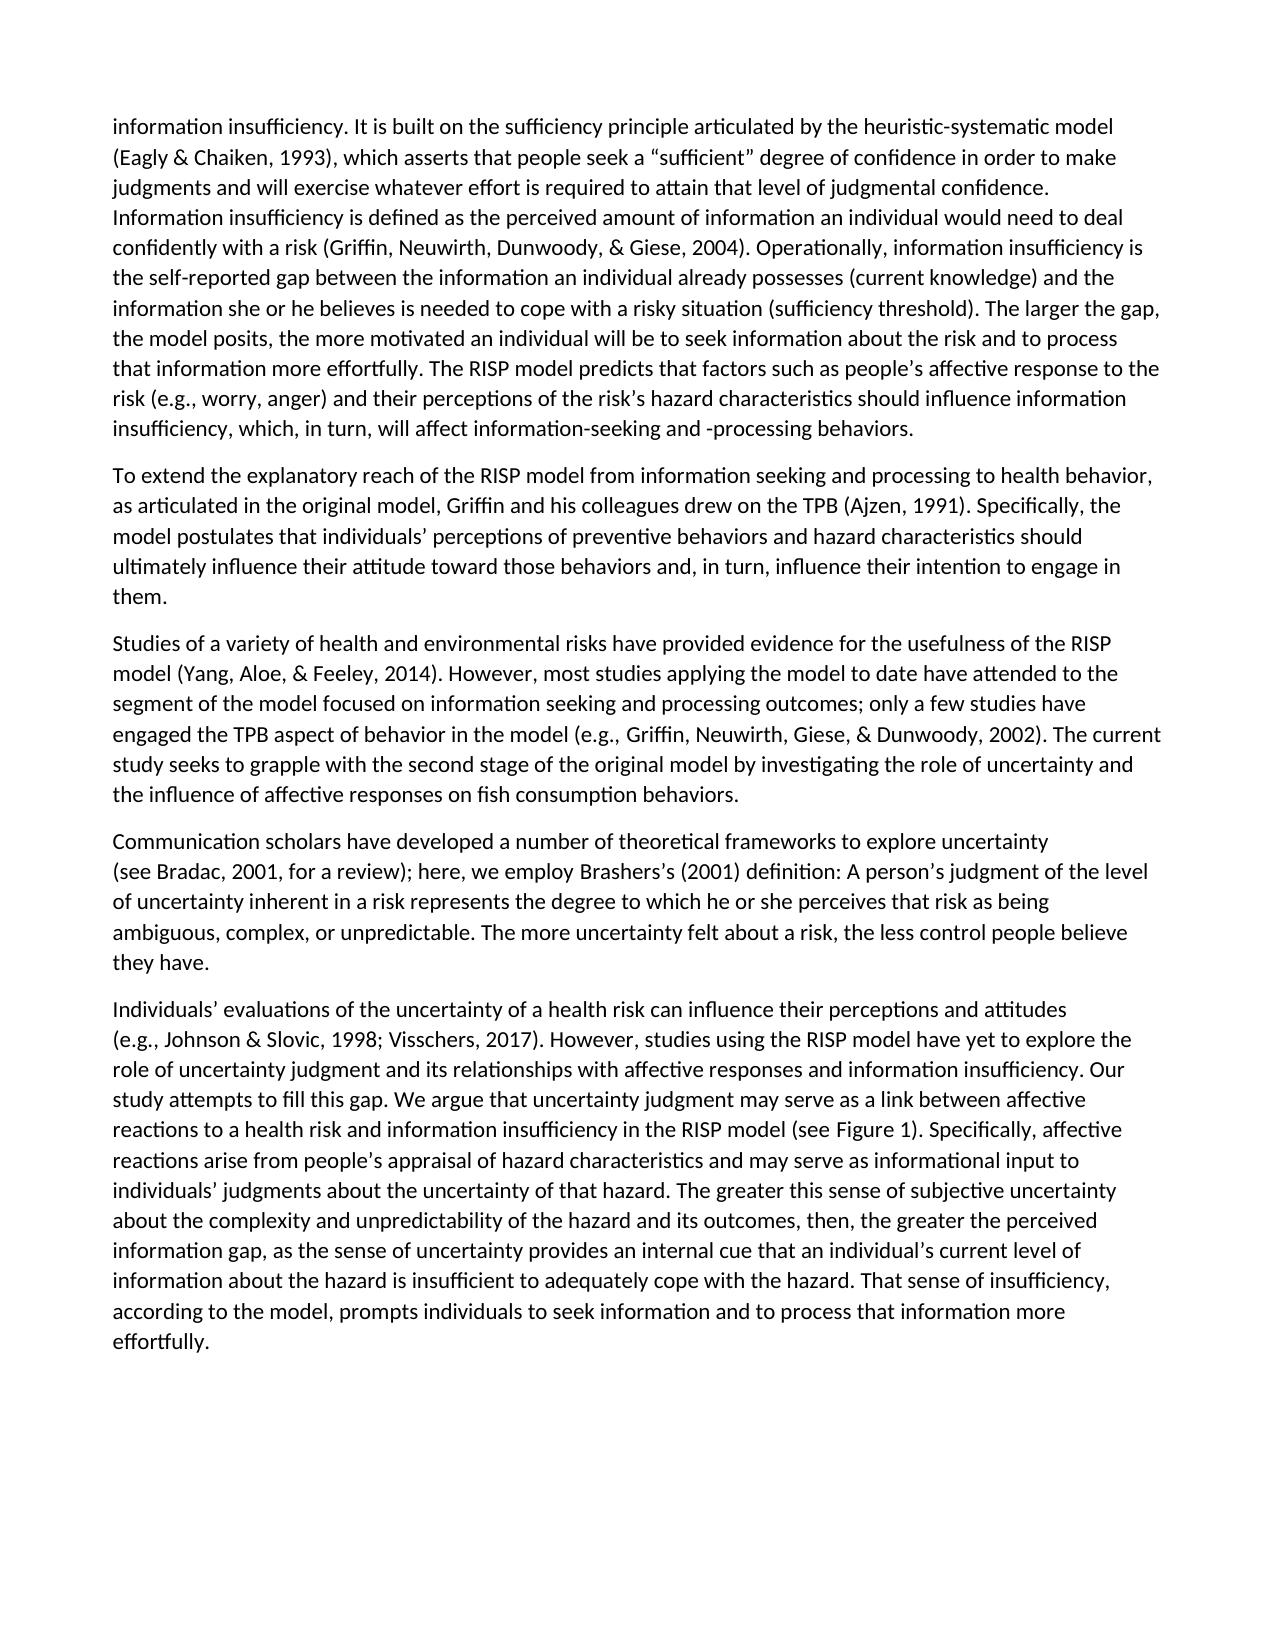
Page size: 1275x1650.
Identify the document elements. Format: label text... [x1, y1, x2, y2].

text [112, 112, 1162, 443]
text Communication scholars have developed a number of theoretical frameworks to explore uncertainty (see Bradac, 2001, for a review); here, we employ Brashers’s (2001) definition: A person’s judgment of the level of uncertainty inherent in a risk represents the degree to which he or she perceives that risk as being ambiguous, complex, or unpredictable. The more uncertainty felt about a risk, the less control people believe they have. [112, 827, 1162, 976]
text Individuals’ evaluations of the uncertainty of a health risk can influence their perceptions and attitudes (e.g., Johnson & Slovic, 1998; Visschers, 2017). However, studies using the RISP model have yet to explore the role of uncertainty judgment and its relationships with affective responses and information insufficiency. Our study attempts to fill this gap. We argue that uncertainty judgment may serve as a link between affective reactions to a health risk and information insufficiency in the RISP model (see Figure 1). Specifically, affective reactions arise from people’s appraisal of hazard characteristics and may serve as informational input to individuals’ judgments about the uncertainty of that hazard. The greater this sense of subjective uncertainty about the complexity and unpredictability of the hazard and its outcomes, then, the greater the perceived information gap, as the sense of uncertainty provides an internal cue that an individual’s current level of information about the hazard is insufficient to adequately cope with the hazard. That sense of insufficiency, according to the model, prompts individuals to seek information and to process that information more effortfully. [112, 995, 1162, 1355]
text To extend the explanatory reach of the RISP model from information seeking and processing to health behavior, as articulated in the original model, Griffin and his colleagues drew on the TPB (Ajzen, 1991). Specifically, the model postulates that individuals’ perceptions of preventive behaviors and hazard characteristics should ultimately influence their attitude toward those behaviors and, in turn, influence their intention to engage in them. [112, 461, 1162, 610]
text Studies of a variety of health and environmental risks have provided evidence for the usefulness of the RISP model (Yang, Aloe, & Feeley, 2014). However, most studies applying the model to date have attended to the segment of the model focused on information seeking and processing outcomes; only a few studies have engaged the TPB aspect of behavior in the model (e.g., Griffin, Neuwirth, Giese, & Dunwoody, 2002). The current study seeks to grapple with the second stage of the original model by investigating the role of uncertainty and the influence of affective responses on fish consumption behaviors. [112, 629, 1162, 808]
